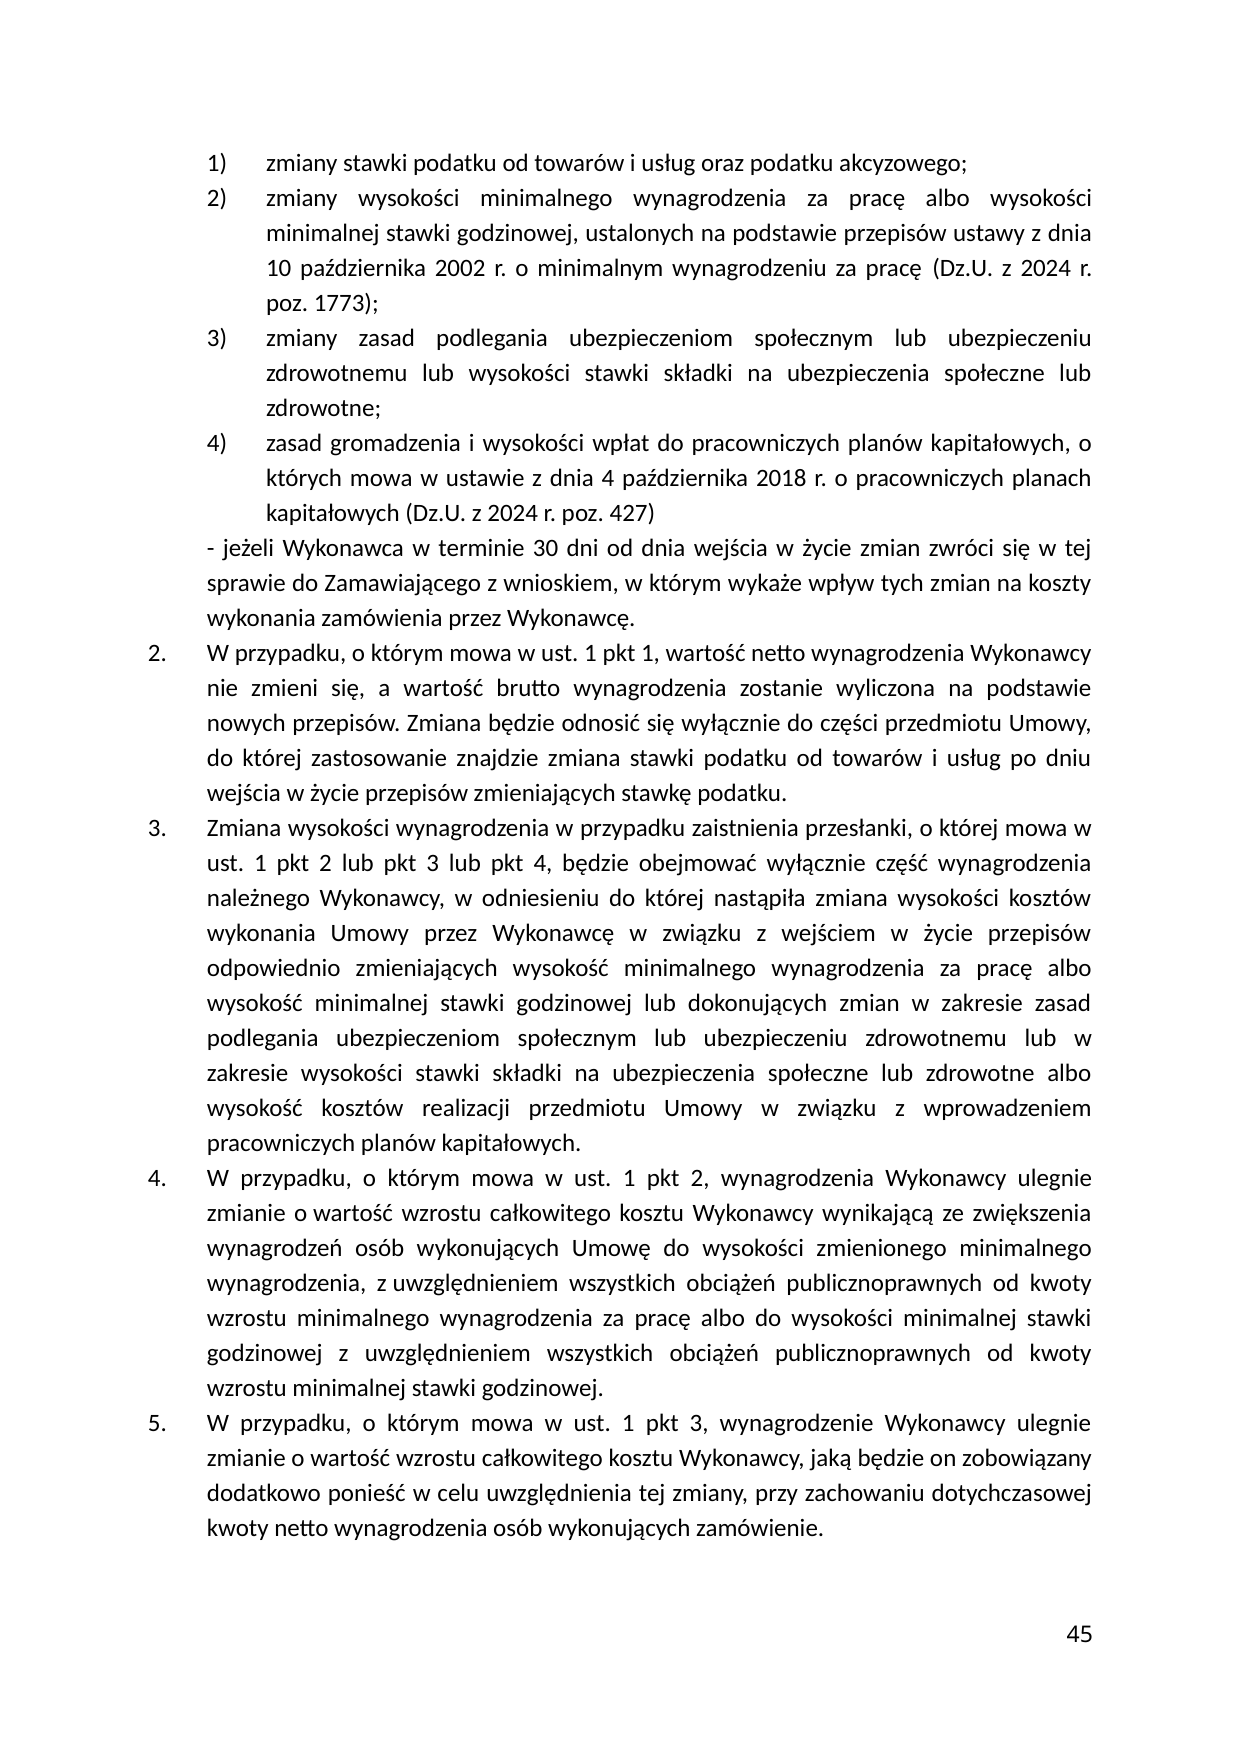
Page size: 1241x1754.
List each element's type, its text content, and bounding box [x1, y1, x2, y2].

list W przypadku, o którym mowa w ust. 1 pkt 3, wynagrodzenie Wykonawcy ulegnie zmianie o wartość wzrostu całkowitego kosztu Wykonawcy, jaką będzie on zobowiązany dodatkowo ponieść w celu uwzględnienia tej zmiany, przy zachowaniu dotychczasowej kwoty netto wynagrodzenia osób wykonujących zamówienie. [148, 1408, 1093, 1543]
list W przypadku, o którym mowa w ust. 1 pkt 1, wartość netto wynagrodzenia Wykonawcy nie zmieni się, a wartość brutto wynagrodzenia zostanie wyliczona na podstawie nowych przepisów. Zmiana będzie odnosić się wyłącznie do części przedmiotu Umowy, do której zastosowanie znajdzie zmiana stawki podatku od towarów i usług po dniu wejścia w życie przepisów zmieniających stawkę podatku. [148, 638, 1093, 808]
list zmiany stawki podatku od towarów i usług oraz podatku akcyzowego; [207, 148, 1093, 178]
list Zmiana wysokości wynagrodzenia w przypadku zaistnienia przesłanki, o której mowa w ust. 1 pkt 2 lub pkt 3 lub pkt 4, będzie obejmować wyłącznie część wynagrodzenia należnego Wykonawcy, w odniesieniu do której nastąpiła zmiana wysokości kosztów wykonania Umowy przez Wykonawcę w związku z wejściem w życie przepisów odpowiednio zmieniających wysokość minimalnego wynagrodzenia za pracę albo wysokość minimalnej stawki godzinowej lub dokonujących zmian w zakresie zasad podlegania ubezpieczeniom społecznym lub ubezpieczeniu zdrowotnemu lub w zakresie wysokości stawki składki na ubezpieczenia społeczne lub zdrowotne albo wysokość kosztów realizacji przedmiotu Umowy w związku z wprowadzeniem pracowniczych planów kapitałowych. [148, 813, 1093, 1158]
list zmiany wysokości minimalnego wynagrodzenia za pracę albo wysokości minimalnej stawki godzinowej, ustalonych na podstawie przepisów ustawy z dnia 10 października 2002 r. o minimalnym wynagrodzeniu za pracę (Dz.U. z 2024 r. poz. 1773); [207, 183, 1093, 318]
list zasad gromadzenia i wysokości wpłat do pracowniczych planów kapitałowych, o których mowa w ustawie z dnia 4 października 2018 r. o pracowniczych planach kapitałowych (Dz.U. z 2024 r. poz. 427) [207, 428, 1093, 528]
text - jeżeli Wykonawca w terminie 30 dni od dnia wejścia w życie zmian zwróci się w tej sprawie do Zamawiającego z wnioskiem, w którym wykaże wpływ tych zmian na koszty wykonania zamówienia przez Wykonawcę. [207, 533, 1093, 633]
list W przypadku, o którym mowa w ust. 1 pkt 2, wynagrodzenia Wykonawcy ulegnie zmianie o wartość wzrostu całkowitego kosztu Wykonawcy wynikającą ze zwiększenia wynagrodzeń osób wykonujących Umowę do wysokości zmienionego minimalnego wynagrodzenia, z uwzględnieniem wszystkich obciążeń publicznoprawnych od kwoty wzrostu minimalnego wynagrodzenia za pracę albo do wysokości minimalnej stawki godzinowej z uwzględnieniem wszystkich obciążeń publicznoprawnych od kwoty wzrostu minimalnej stawki godzinowej. [148, 1163, 1093, 1403]
list zmiany zasad podlegania ubezpieczeniom społecznym lub ubezpieczeniu zdrowotnemu lub wysokości stawki składki na ubezpieczenia społeczne lub zdrowotne; [207, 323, 1093, 423]
